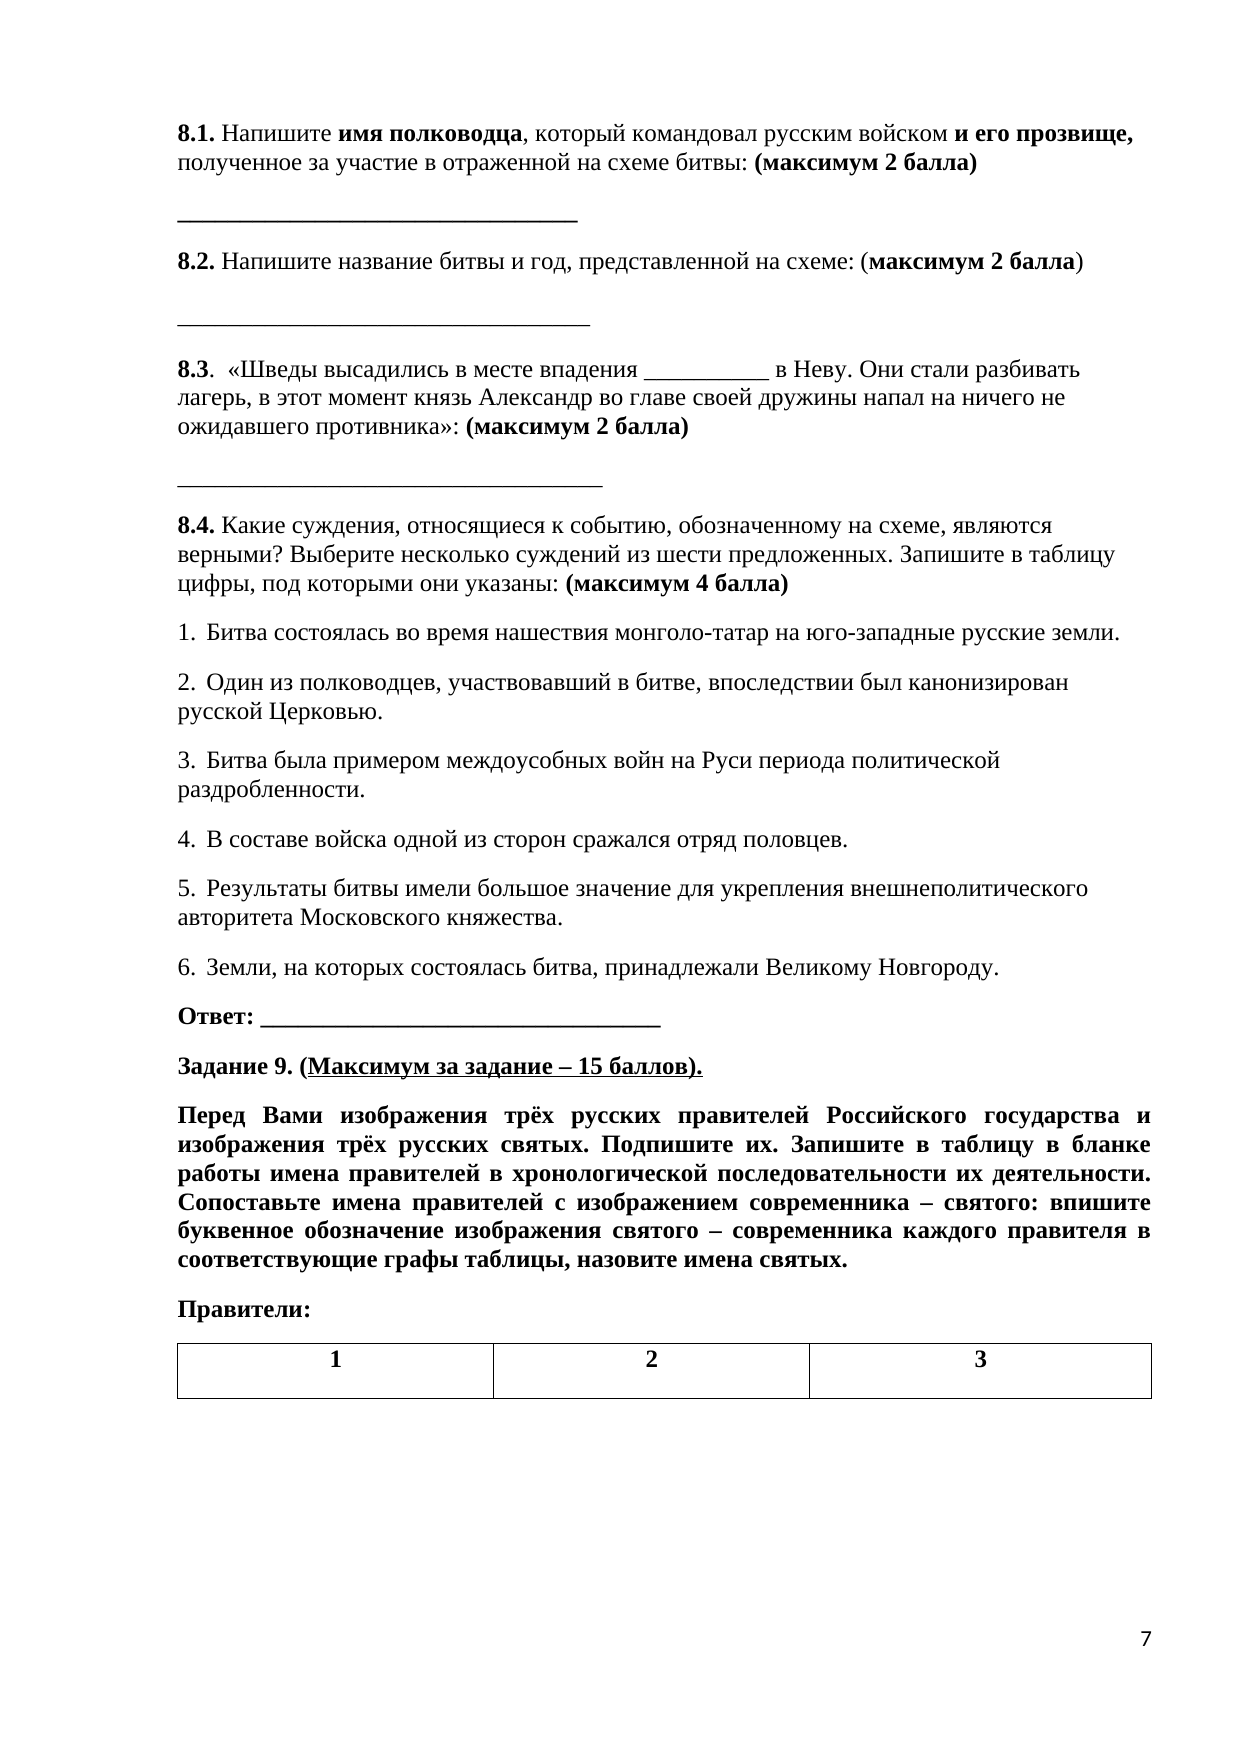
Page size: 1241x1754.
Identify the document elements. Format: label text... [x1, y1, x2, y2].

text __________________________________ [177, 461, 1152, 489]
text 1. Битва состоялась во время нашествия монголо-татар на юго-западные русские земли. [177, 617, 1152, 646]
table_header 1 [178, 1344, 493, 1398]
text ________________________________ [177, 196, 1152, 225]
text Правители: [177, 1294, 1152, 1322]
text 6. Земли, на которых состоялась битва, принадлежали Великому Новгороду. [177, 952, 1152, 980]
text Ответ: ________________________________ [177, 1001, 1152, 1030]
text Перед Вами изображения трёх русских правителей Российского государства и изображения трёх русских святых. Подпишите их. Запишите в таблицу в бланке работы имена правителей в хронологической последовательности их деятельности. Сопоставьте имена правителей с изображением современника – святого: впишите буквенное обозначение изображения святого – современника каждого правителя в соответствующие графы таблицы, назовите имена святых. [177, 1100, 1152, 1273]
text 8.2. Напишите название битвы и год, представленной на схеме: (максимум 2 балла) [177, 246, 1152, 275]
text 5. Результаты битвы имели большое значение для укрепления внешнеполитического авторитета Московского княжества. [177, 873, 1152, 931]
table_header 3 [810, 1344, 1151, 1398]
text 8.3. «Шведы высадились в месте впадения __________ в Неву. Они стали разбивать лагерь, в этот момент князь Александр во главе своей дружины напал на ничего не ожидавшего противника»: (максимум 2 балла) [177, 354, 1152, 440]
text 8.4. Какие суждения, относящиеся к событию, обозначенному на схеме, являются верными? Выберите несколько суждений из шести предложенных. Запишите в таблицу цифры, под которыми они указаны: (максимум 4 балла) [177, 510, 1152, 597]
text _________________________________ [177, 300, 1152, 329]
table_header 2 [494, 1344, 809, 1398]
text 4. В составе войска одной из сторон сражался отряд половцев. [177, 824, 1152, 852]
text Задание 9. (Максимум за задание – 15 баллов). [177, 1051, 1152, 1079]
text 3. Битва была примером междоусобных войн на Руси периода политической раздробленности. [177, 745, 1152, 803]
text 8.1. Напишите имя полководца, который командовал русским войском и его прозвище, полученное за участие в отраженной на схеме битвы: (максимум 2 балла) [177, 118, 1152, 176]
text 2. Один из полководцев, участвовавший в битве, впоследствии был канонизирован русской Церковью. [177, 667, 1152, 724]
